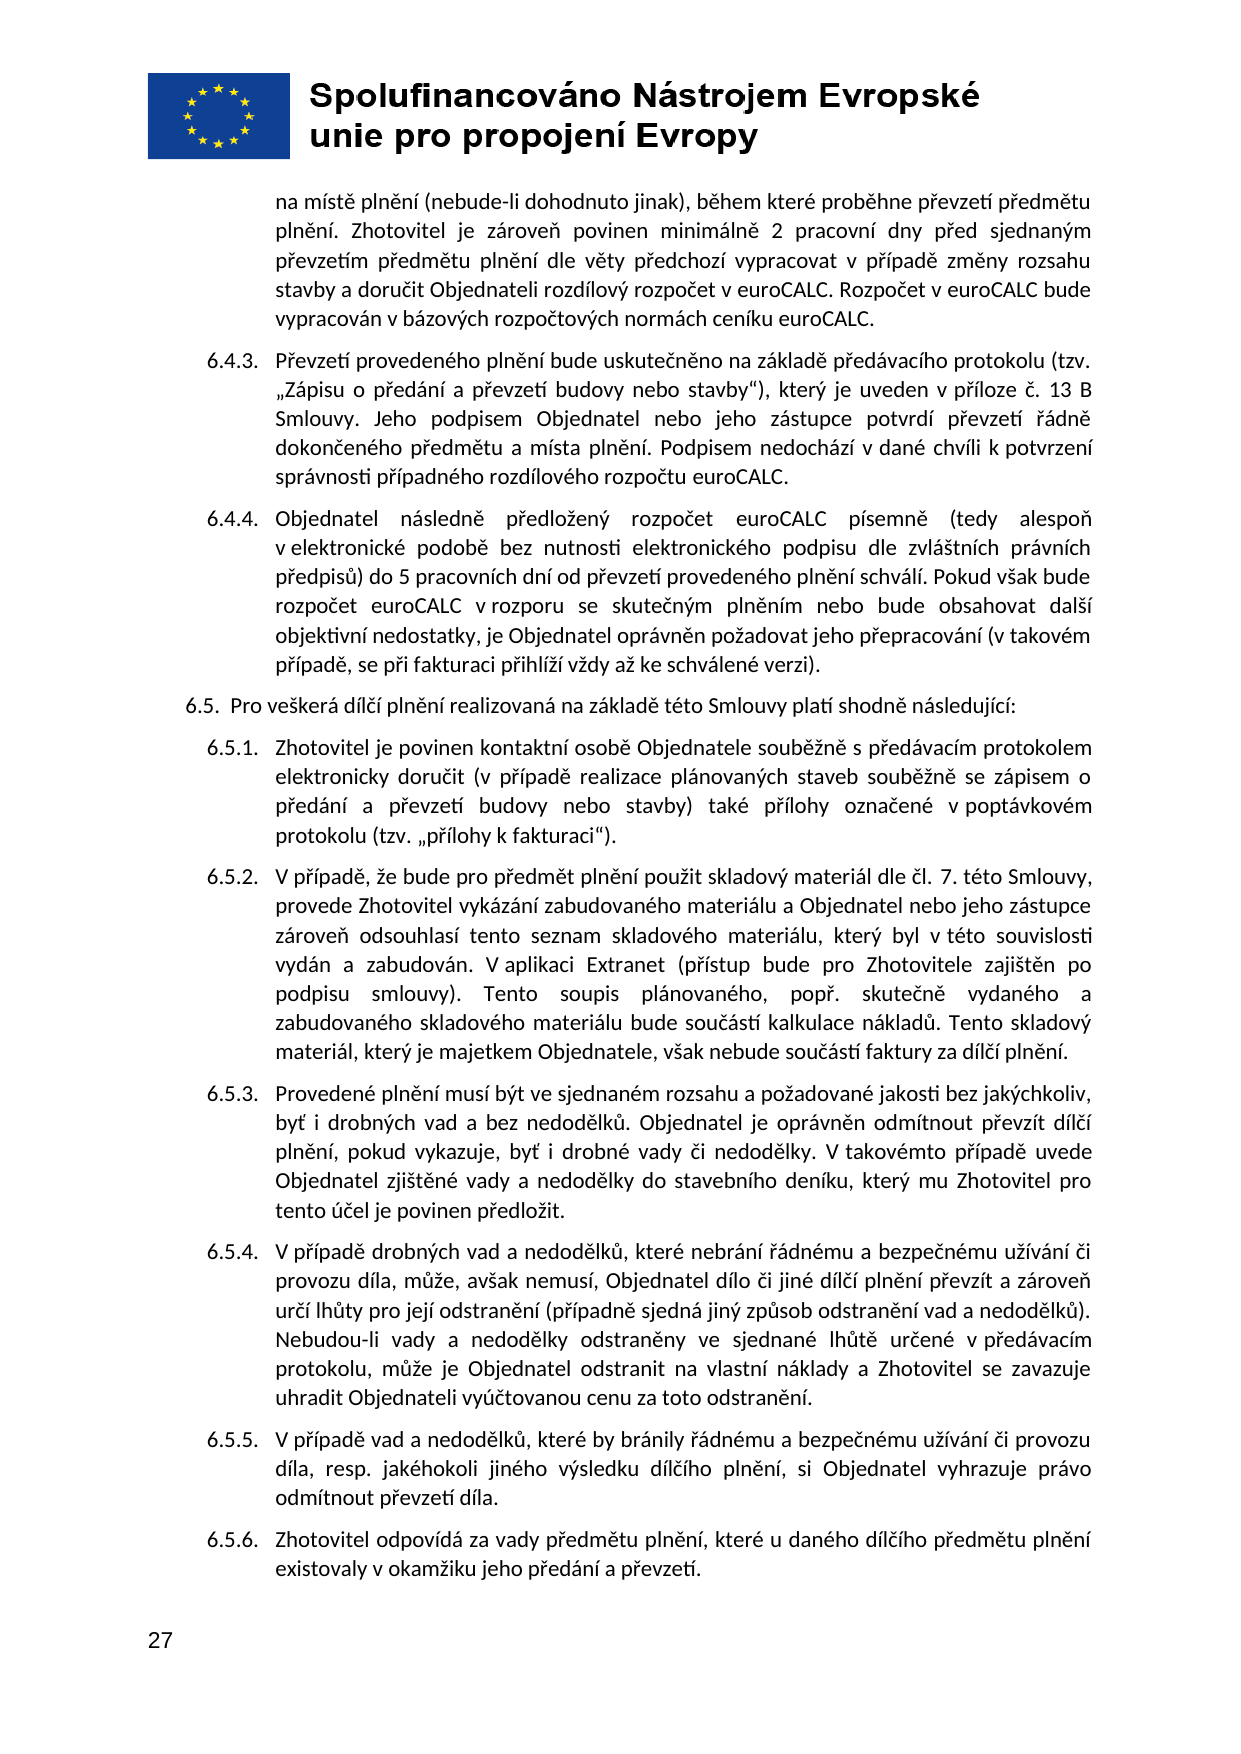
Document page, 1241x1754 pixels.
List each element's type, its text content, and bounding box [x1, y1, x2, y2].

list Pro veškerá dílčí plnění realizovaná na základě této Smlouvy platí shodně následující: [185, 691, 1093, 720]
list V případě, že bude pro předmět plnění použit skladový materiál dle čl. 7. této Smlouvy, provede Zhotovitel vykázání zabudovaného materiálu a Objednatel nebo jeho zástupce zároveň odsouhlasí tento seznam skladového materiálu, který byl v této souvislosti vydán a zabudován. V aplikaci Extranet (přístup bude pro Zhotovitele zajištěn po podpisu smlouvy). Tento soupis plánovaného, popř. skutečně vydaného a zabudovaného skladového materiálu bude součástí kalkulace nákladů. Tento skladový materiál, který je majetkem Objednatele, však nebude součástí faktury za dílčí plnění. [207, 861, 1093, 1066]
list Objednatel následně předložený rozpočet euroCALC písemně (tedy alespoň v elektronické podobě bez nutnosti elektronického podpisu dle zvláštních právních předpisů) do 5 pracovních dní od převzetí provedeného plnění schválí. Pokud však bude rozpočet euroCALC v rozporu se skutečným plněním nebo bude obsahovat další objektivní nedostatky, je Objednatel oprávněn požadovat jeho přepracování (v takovém případě, se při fakturaci přihlíží vždy až ke schválené verzi). [207, 503, 1093, 678]
list V případě vad a nedodělků, které by bránily řádnému a bezpečnému užívání či provozu díla, resp. jakéhokoli jiného výsledku dílčího plnění, si Objednatel vyhrazuje právo odmítnout převzetí díla. [207, 1424, 1093, 1511]
list V případě drobných vad a nedodělků, které nebrání řádnému a bezpečnému užívání či provozu díla, může, avšak nemusí, Objednatel dílo či jiné dílčí plnění převzít a zároveň určí lhůty pro její odstranění (případně sjedná jiný způsob odstranění vad a nedodělků). Nebudou-li vady a nedodělky odstraněny ve sjednané lhůtě určené v předávacím protokolu, může je Objednatel odstranit na vlastní náklady a Zhotovitel se zavazuje uhradit Objednateli vyúčtovanou cenu za toto odstranění. [207, 1236, 1093, 1411]
list Převzetí provedeného plnění bude uskutečněno na základě předávacího protokolu (tzv. „Zápisu o předání a převzetí budovy nebo stavby“), který je uveden v příloze č. 13 B Smlouvy. Jeho podpisem Objednatel nebo jeho zástupce potvrdí převzetí řádně dokončeného předmětu a místa plnění. Podpisem nedochází v dané chvíli k potvrzení správnosti případného rozdílového rozpočtu euroCALC. [207, 345, 1093, 491]
list Zhotovitel odpovídá za vady předmětu plnění, které u daného dílčího předmětu plnění existovaly v okamžiku jeho předání a převzetí. [207, 1524, 1093, 1582]
list Zhotovitel je povinen kontaktní osobě Objednatele souběžně s předávacím protokolem elektronicky doručit (v případě realizace plánovaných staveb souběžně se zápisem o předání a převzetí budovy nebo stavby) také přílohy označené v poptávkovém protokolu (tzv. „přílohy k fakturaci“). [207, 732, 1093, 849]
picture [147, 73, 991, 160]
list Provedené plnění musí být ve sjednaném rozsahu a požadované jakosti bez jakýchkoliv, byť i drobných vad a bez nedodělků. Objednatel je oprávněn odmítnout převzít dílčí plnění, pokud vykazuje, byť i drobné vady či nedodělky. V takovémto případě uvede Objednatel zjištěné vady a nedodělky do stavebního deníku, který mu Zhotovitel pro tento účel je povinen předložit. [207, 1078, 1093, 1224]
